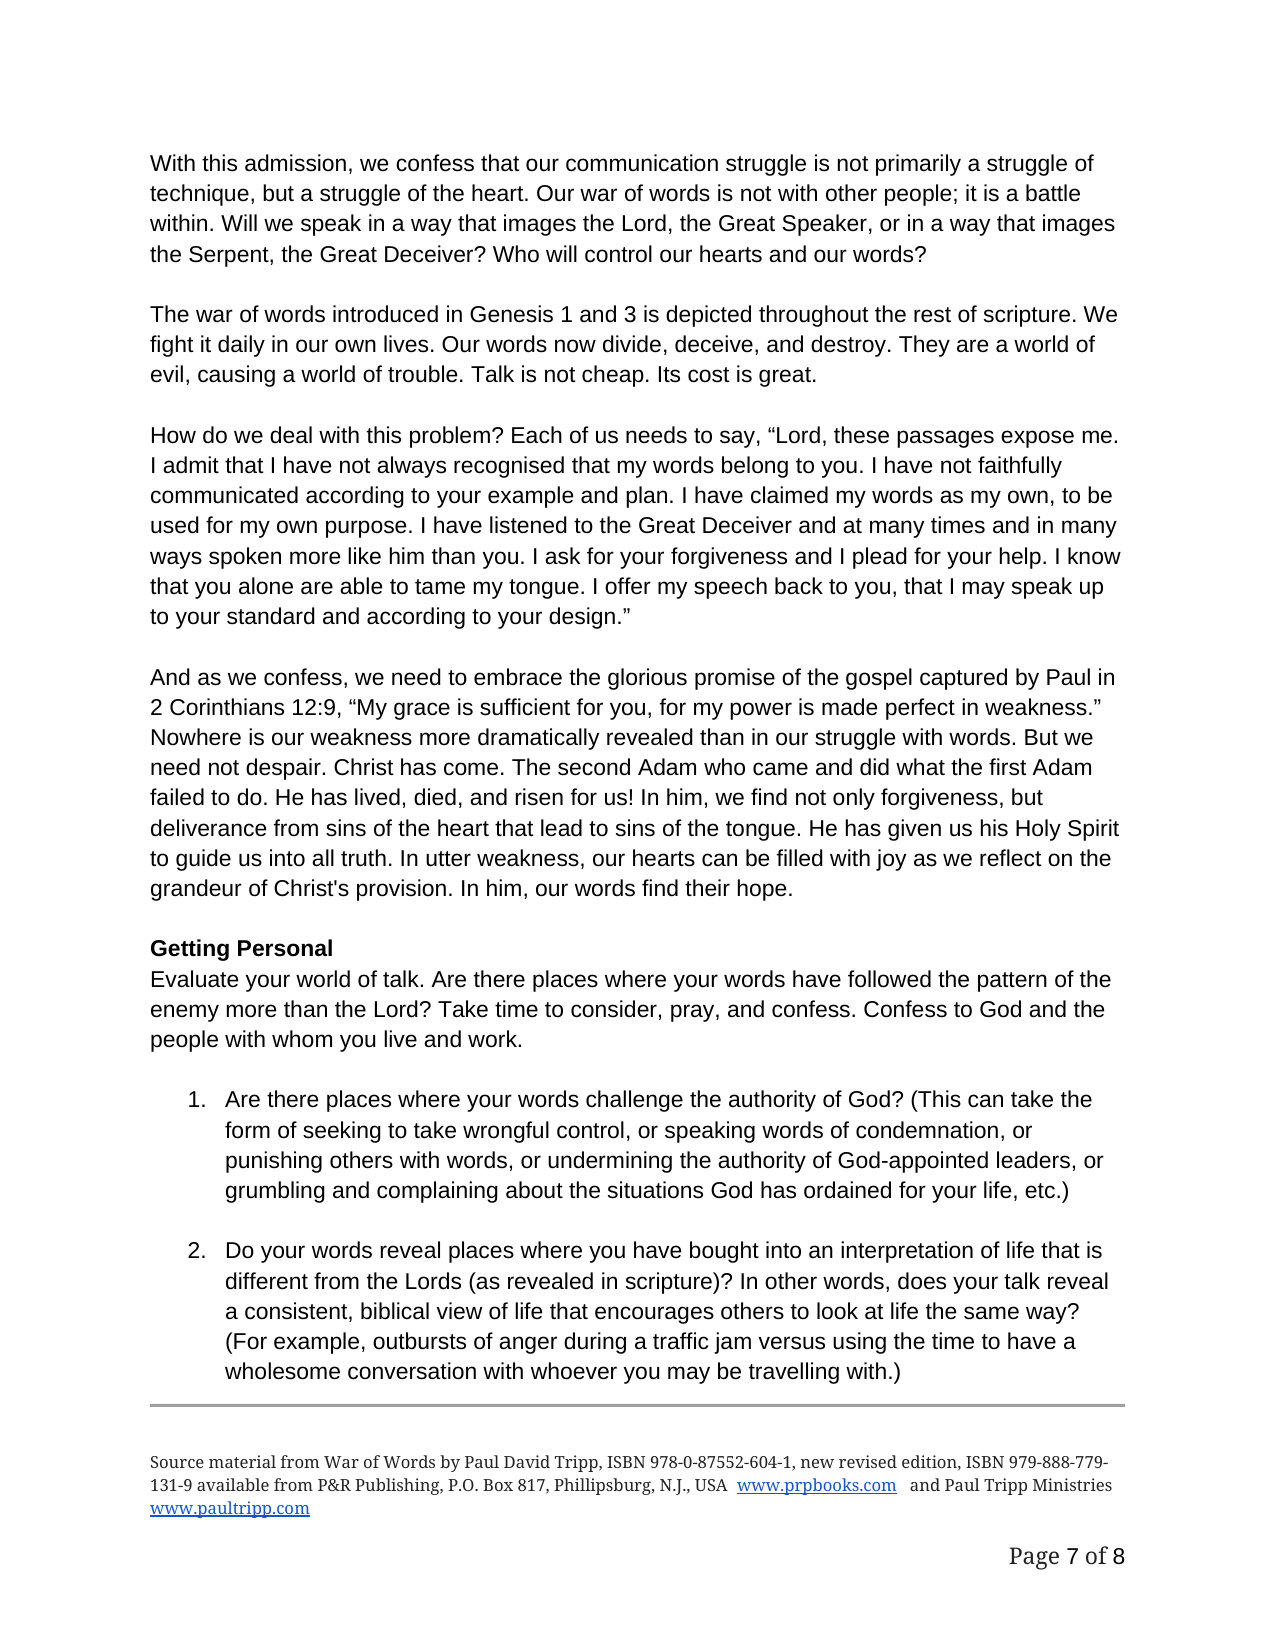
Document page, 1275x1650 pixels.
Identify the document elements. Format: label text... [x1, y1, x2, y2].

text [150, 150, 1125, 267]
text How do we deal with this problem? Each of us needs to say, “Lord, these passages expose me. I admit that I have not always recognised that my words belong to you. I have not faithfully communicated according to your example and plan. I have claimed my words as my own, to be used for my own purpose. I have listened to the Great Deceiver and at many times and in many ways spoken more like him than you. I ask for your forgiveness and I plead for your help. I know that you alone are able to tame my tongue. I offer my speech back to you, that I may speak up to your standard and according to your design.” [150, 422, 1125, 629]
text And as we confess, we need to embrace the glorious promise of the gospel captured by Paul in 2 Corinthians 12:9, “My grace is sufficient for you, for my power is made perfect in weakness.” Nowhere is our weakness more dramatically revealed than in our struggle with words. But we need not despair. Christ has come. The second Adam who came and did what the first Adam failed to do. He has lived, died, and risen for us! In him, we find not only forgiveness, but deliverance from sins of the heart that lead to sins of the tongue. He has given us his Holy Spirit to guide us into all truth. In utter weakness, our hearts can be filled with joy as we reflect on the grandeur of Christ's provision. In him, our words find their hope. [150, 663, 1125, 901]
text The war of words introduced in Genesis 1 and 3 is depicted throughout the rest of scripture. We fight it daily in our own lives. Our words now divide, deceive, and destroy. They are a world of evil, causing a world of trouble. Talk is not cheap. Its cost is great. [150, 301, 1125, 388]
text Getting Personal [150, 935, 1125, 962]
list Do your words reveal places where you have bought into an interpretation of life that is different from the Lords (as revealed in scripture)? In other words, does your talk reveal a consistent, biblical view of life that encourages others to look at life the same way? (For example, outbursts of anger during a traffic jam versus using the time to have a wholesome conversation with whoever you may be travelling with.) [187, 1237, 1125, 1385]
text Evaluate your world of talk. Are there places where your words have followed the pattern of the enemy more than the Lord? Take time to consider, pray, and confess. Confess to God and the people with whom you live and work. [150, 966, 1125, 1052]
list Are there places where your words challenge the authority of God? (This can take the form of seeking to take wrongful control, or speaking words of condemnation, or punishing others with words, or undermining the authority of God-appointed leaders, or grumbling and complaining about the situations God has ordained for your life, etc.) [187, 1086, 1125, 1203]
